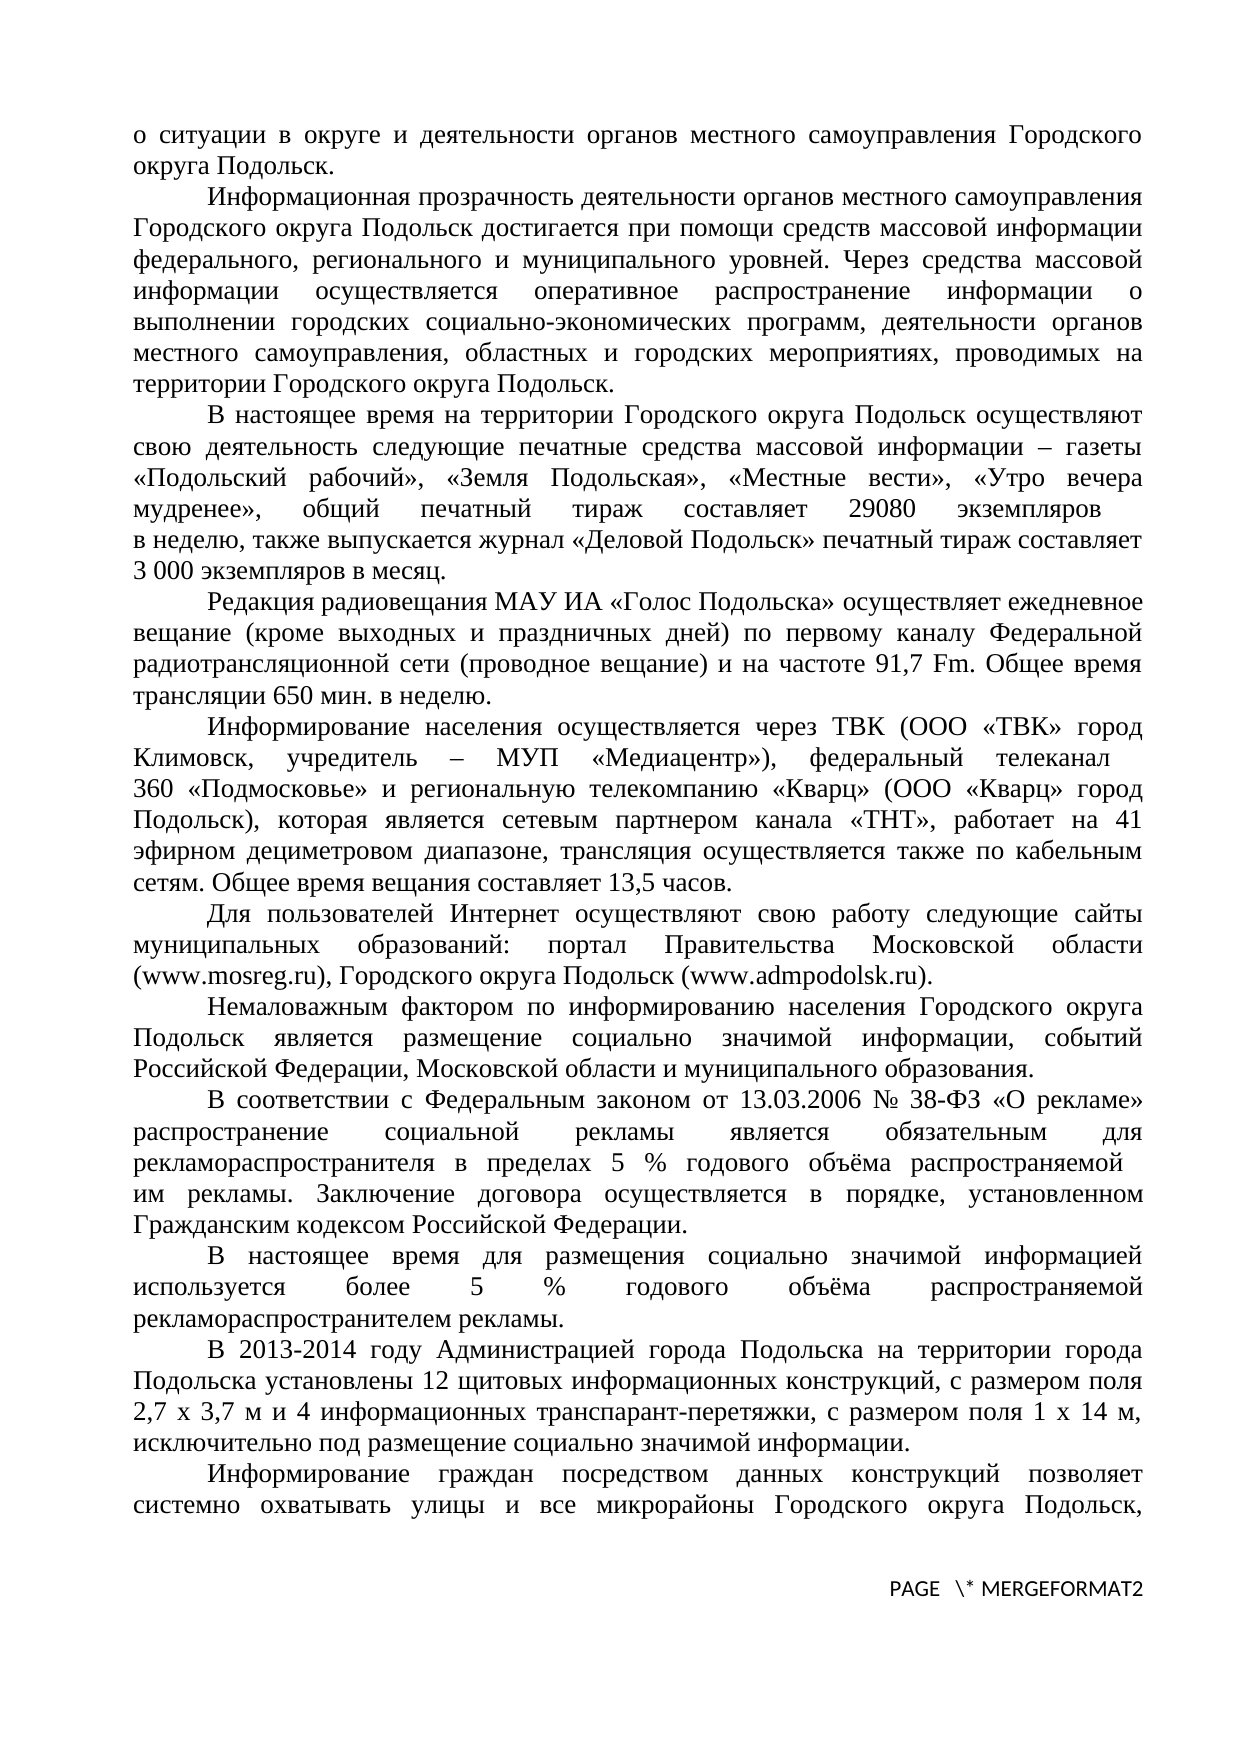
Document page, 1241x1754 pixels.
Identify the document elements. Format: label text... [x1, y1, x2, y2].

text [133, 118, 1144, 180]
text Информационная прозрачность деятельности органов местного самоуправления Городского округа Подольск достигается при помощи средств массовой информации федерального, регионального и муниципального уровней. Через средства массовой информации осуществляется оперативное распространение информации о выполнении городских социально-экономических программ, деятельности органов местного самоуправления, областных и городских мероприятиях, проводимых на территории Городского округа Подольск. [133, 180, 1144, 398]
text В 2013-2014 году Администрацией города Подольска на территории города Подольска установлены 12 щитовых информационных конструкций, с размером поля 2,7 х 3,7 м и 4 информационных транспарант-перетяжки, с размером поля 1 х 14 м, исключительно под размещение социально значимой информации. [133, 1333, 1144, 1457]
text Немаловажным фактором по информированию населения Городского округа Подольск является размещение социально значимой информации, событий Российской Федерации, Московской области и муниципального образования. [133, 990, 1144, 1084]
text В настоящее время для размещения социально значимой информацией используется более 5 % годового объёма распространяемой рекламораспространителем рекламы. [133, 1239, 1144, 1333]
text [133, 1457, 1144, 1520]
text Для пользователей Интернет осуществляют свою работу следующие сайты муниципальных образований: портал Правительства Московской области (www.mosreg.ru), Городского округа Подольск (www.admpodolsk.ru). [133, 897, 1144, 990]
text В настоящее время на территории Городского округа Подольск осуществляют свою деятельность следующие печатные средства массовой информации – газеты «Подольский рабочий», «Земля Подольская», «Местные вести», «Утро вечера мудренее», общий печатный тираж составляет 29080 экземпляров в неделю, также выпускается журнал «Деловой Подольск» печатный тираж составляет 3 000 экземпляров в месяц. [133, 398, 1144, 585]
text В соответствии с Федеральным законом от 13.03.2006 № 38-ФЗ «О рекламе» распространение социальной рекламы является обязательным для рекламораспространителя в пределах 5 % годового объёма распространяемой им рекламы. Заключение договора осуществляется в порядке, установленном Гражданским кодексом Российской Федерации. [133, 1084, 1144, 1239]
text Редакция радиовещания МАУ ИА «Голос Подольска» осуществляет ежедневное вещание (кроме выходных и праздничных дней) по первому каналу Федеральной радиотрансляционной сети (проводное вещание) и на частоте 91,7 Fm. Общее время трансляции 650 мин. в неделю. [133, 585, 1144, 710]
text Информирование населения осуществляется через ТВК (ООО «ТВК» город Климовск, учредитель – МУП «Медиацентр»), федеральный телеканал 360 «Подмосковье» и региональную телекомпанию «Кварц» (ООО «Кварц» город Подольск), которая является сетевым партнером канала «ТНТ», работает на 41 эфирном дециметровом диапазоне, трансляция осуществляется также по кабельным сетям. Общее время вещания составляет 13,5 часов. [133, 710, 1144, 897]
